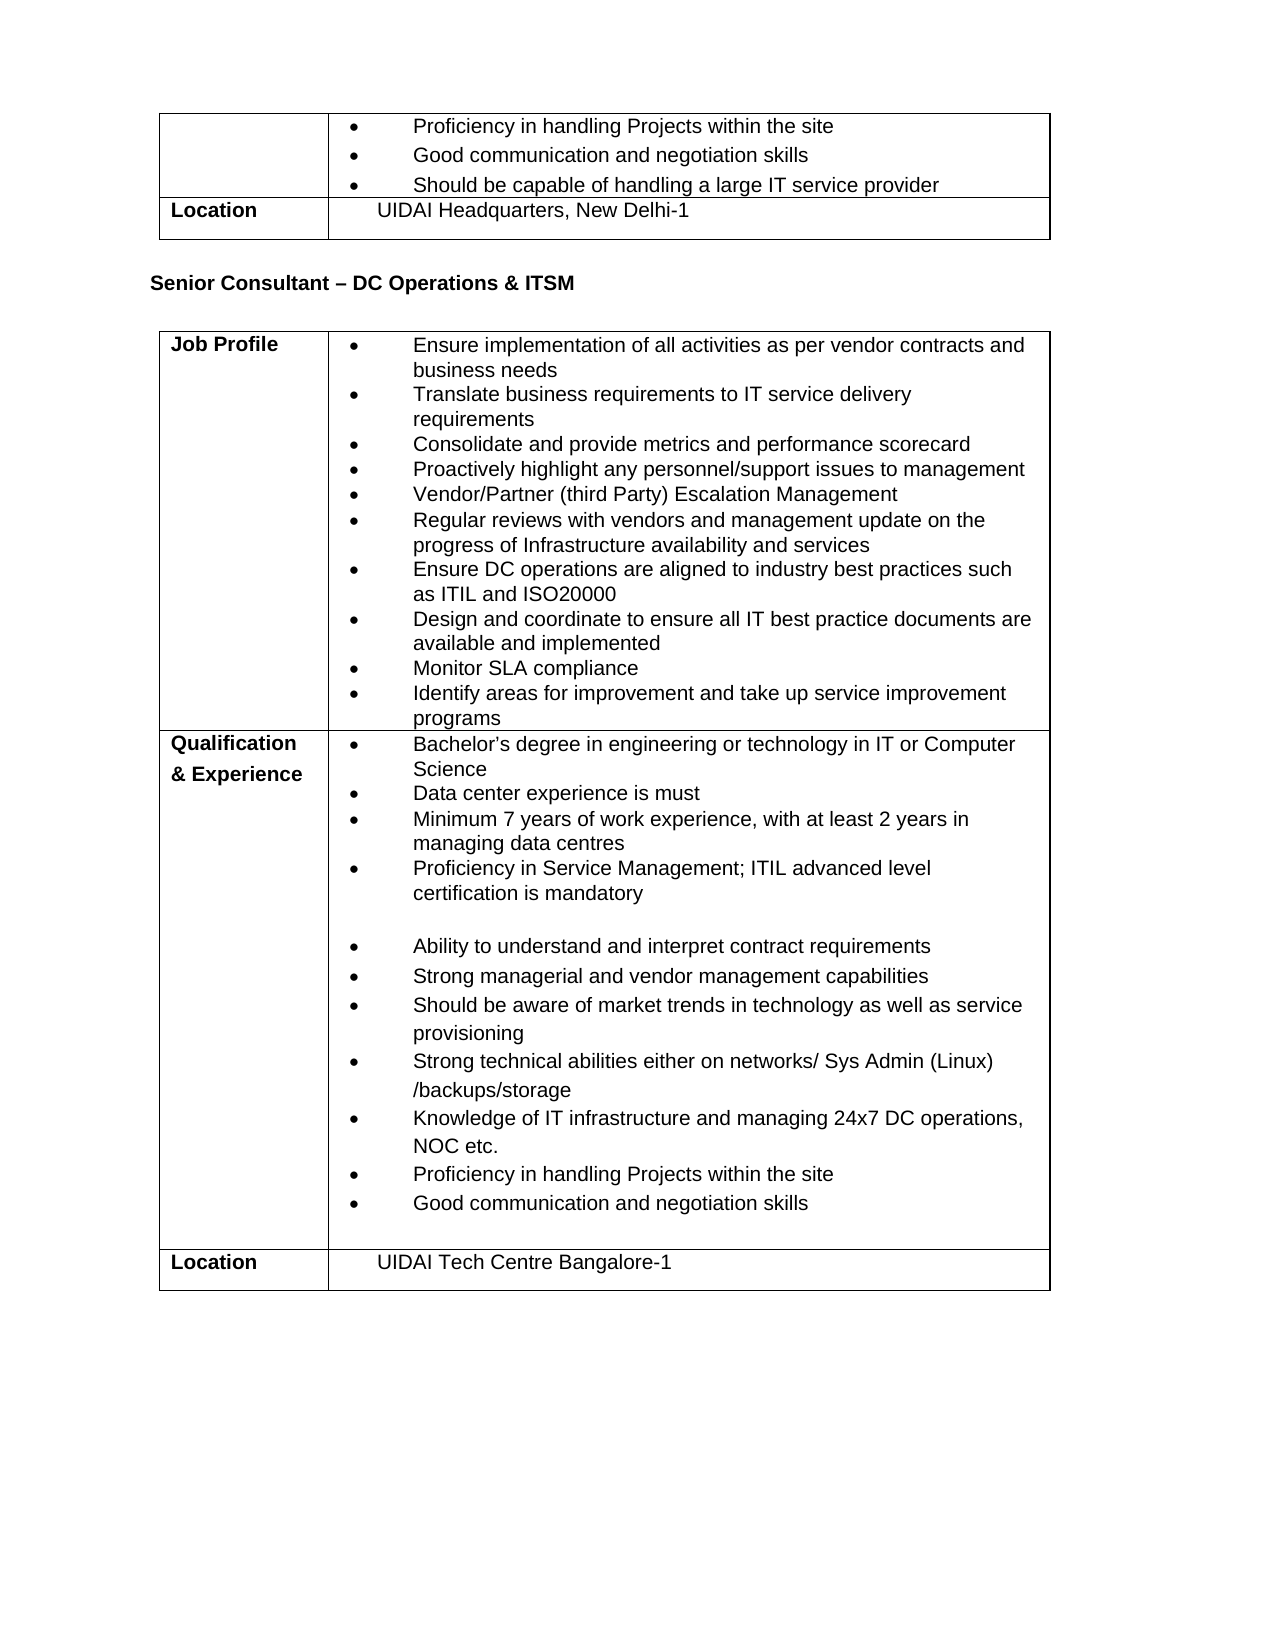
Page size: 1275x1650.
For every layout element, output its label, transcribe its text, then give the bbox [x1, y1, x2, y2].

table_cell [160, 114, 328, 197]
table_cell Location [160, 1250, 328, 1290]
text Senior Consultant – DC Operations & ITSM [150, 271, 1125, 294]
table_cell Location [160, 198, 328, 238]
table_header Ensure implementation of all activities as per vendor contracts and business needs Translate business requirements to IT service delivery requirements Consolidate and provide metrics and performance scorecard Proactively highlight any personnel/support issues to management Vendor/Partner (third Party) Escalation Management Regular reviews with vendors and management update on the progress of Infrastructure availability and services Ensure DC operations are aligned to industry best practices such as ITIL and ISO20000 Design and coordinate to ensure all IT best practice documents are available and implemented Monitor SLA compliance Identify areas for improvement and take up service improvement programs [329, 332, 1049, 730]
table_cell UIDAI Tech Centre Bangalore-1 [329, 1250, 1049, 1290]
table_cell Qualification & Experience [160, 731, 328, 1249]
table_cell Bachelor’s degree in engineering or technology in IT or Computer Science Data center experience is must Minimum 7 years of work experience, with at least 2 years in managing data centres Proficiency in Service Management; ITIL advanced level certification is mandatory Ability to understand and interpret contract requirements Strong managerial and vendor management capabilities Should be aware of market trends in technology as well as service provisioning Strong technical abilities either on networks/ Sys Admin (Linux) /backups/storage Knowledge of IT infrastructure and managing 24x7 DC operations, NOC etc. Proficiency in handling Projects within the site Good communication and negotiation skills [329, 731, 1049, 1249]
table_cell UIDAI Headquarters, New Delhi-1 [329, 198, 1049, 238]
table_header Job Profile [160, 332, 328, 730]
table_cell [329, 114, 1049, 197]
